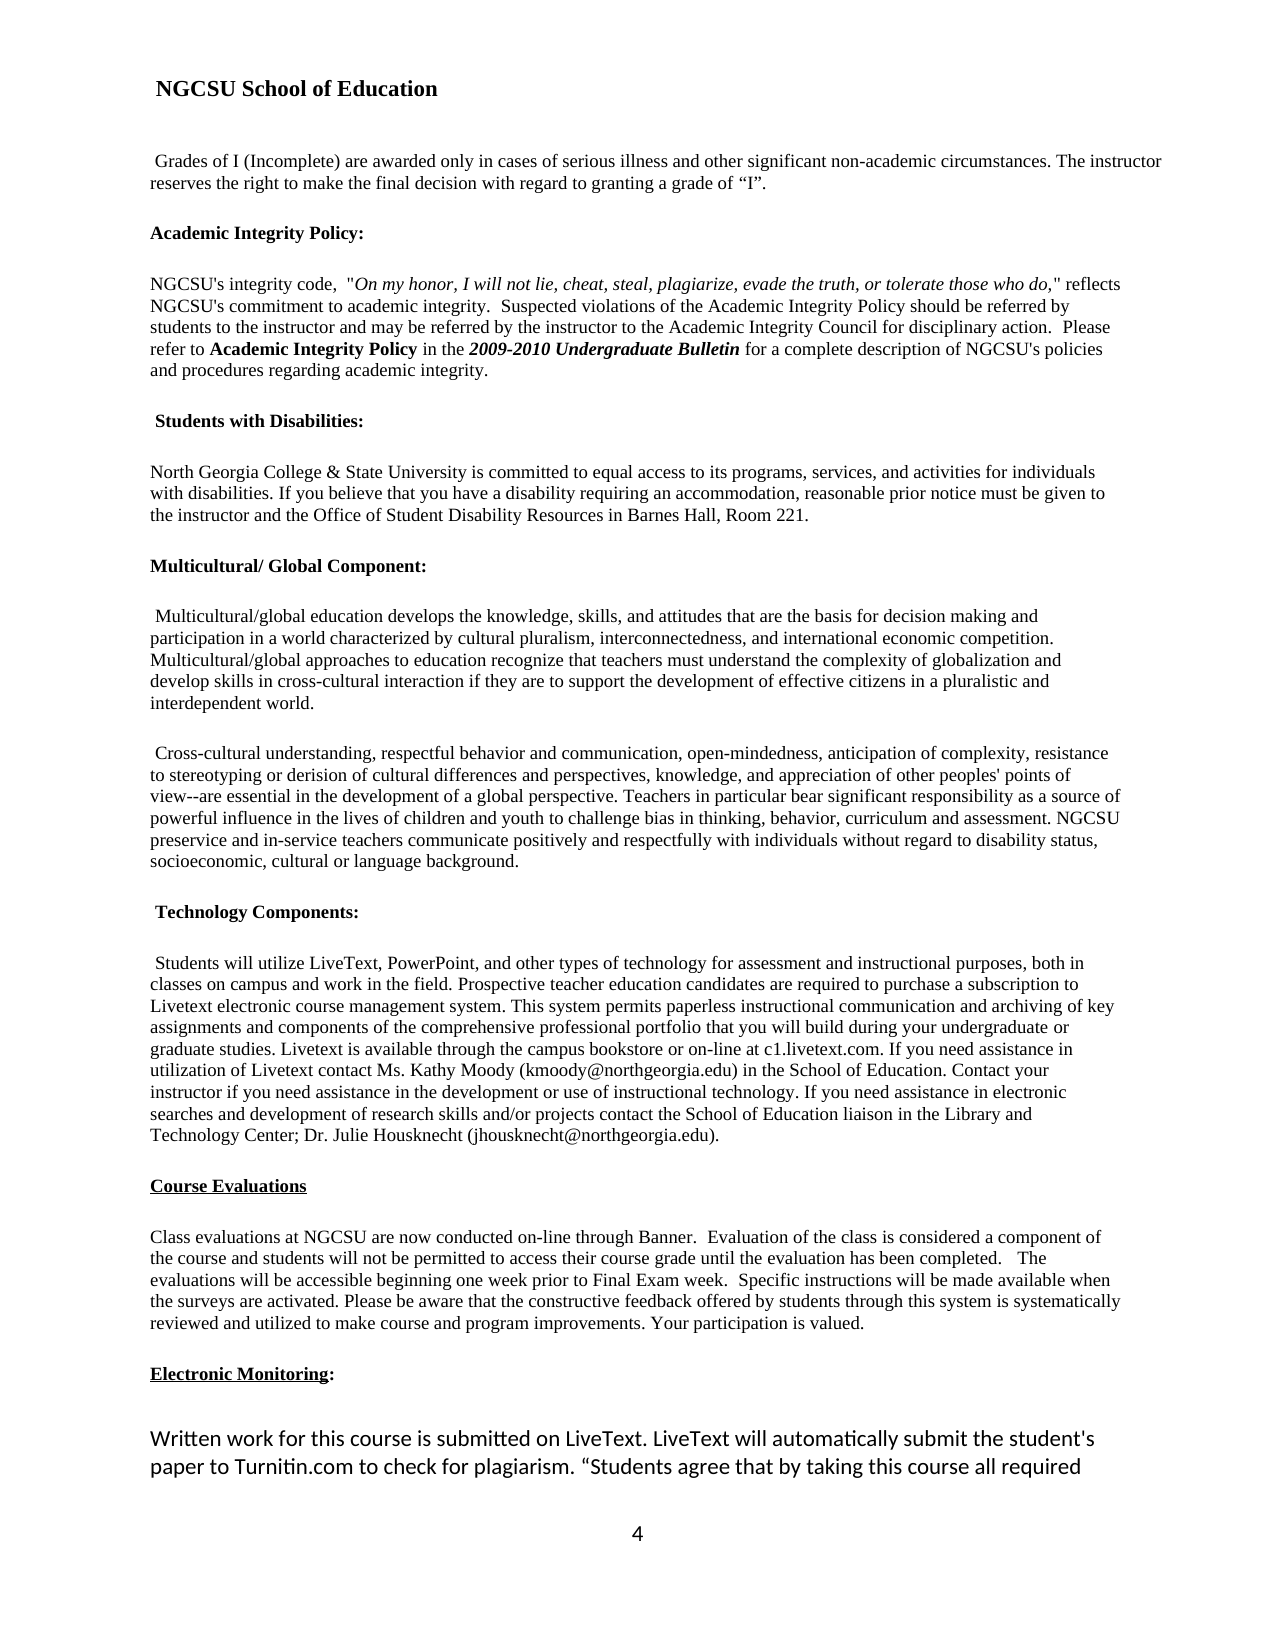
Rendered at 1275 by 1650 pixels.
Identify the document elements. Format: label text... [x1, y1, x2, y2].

text Cross-cultural understanding, respectful behavior and communication, open-mindedness, anticipation of complexity, resistance to stereotyping or derision of cultural differences and perspectives, knowledge, and appreciation of other peoples' points of view--are essential in the development of a global perspective. Teachers in particular bear significant responsibility as a source of powerful influence in the lives of children and youth to challenge bias in thinking, behavior, curriculum and assessment. NGCSU preservice and in-service teachers communicate positively and respectfully with individuals without regard to disability status, socioeconomic, cultural or language background. [150, 742, 1125, 872]
text Course Evaluations [150, 1175, 1125, 1196]
text Technology Components: [150, 901, 1125, 922]
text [150, 1424, 1125, 1480]
text Multicultural/global education develops the knowledge, skills, and attitudes that are the basis for decision making and participation in a world characterized by cultural pluralism, interconnectedness, and international economic competition. Multicultural/global approaches to education recognize that teachers must understand the complexity of globalization and develop skills in cross-cultural interaction if they are to support the development of effective citizens in a pluralistic and interdependent world. [150, 605, 1125, 713]
text Students will utilize LiveText, PowerPoint, and other types of technology for assessment and instructional purposes, both in classes on campus and work in the field. Prospective teacher education candidates are required to purchase a subscription to Livetext electronic course management system. This system permits paperless instructional communication and archiving of key assignments and components of the comprehensive professional portfolio that you will build during your undergraduate or graduate studies. Livetext is available through the campus bookstore or on-line at c1.livetext.com. If you need assistance in utilization of Livetext contact Ms. Kathy Moody (kmoody@northgeorgia.edu) in the School of Education. Contact your instructor if you need assistance in the development or use of instructional technology. If you need assistance in electronic searches and development of research skills and/or projects contact the School of Education liaison in the Library and Technology Center; Dr. Julie Housknecht (jhousknecht@northgeorgia.edu). [150, 952, 1125, 1146]
text Students with Disabilities: [150, 410, 1200, 432]
text North Georgia College & State University is committed to equal access to its programs, services, and activities for individuals with disabilities. If you believe that you have a disability requiring an accommodation, reasonable prior notice must be given to the instructor and the Office of Student Disability Resources in Barnes Hall, Room 221. [150, 461, 1125, 525]
text Academic Integrity Policy: [150, 222, 1125, 244]
text Electronic Monitoring: [150, 1362, 1125, 1384]
text Multicultural/ Global Component: [150, 554, 1125, 576]
text Grades of I (Incomplete) are awarded only in cases of serious illness and other significant non-academic circumstances. The instructor reserves the right to make the final decision with regard to granting a grade of “I”. [150, 150, 1200, 193]
text Class evaluations at NGCSU are now conducted on-line through Banner. Evaluation of the class is considered a component of the course and students will not be permitted to access their course grade until the evaluation has been completed. The evaluations will be accessible beginning one week prior to Final Exam week. Specific instructions will be made available when the surveys are activated. Please be aware that the constructive feedback offered by students through this system is systematically reviewed and utilized to make course and program improvements. Your participation is valued. [150, 1226, 1125, 1333]
text NGCSU's integrity code, "On my honor, I will not lie, cheat, steal, plagiarize, evade the truth, or tolerate those who do," reflects NGCSU's commitment to academic integrity. Suspected violations of the Academic Integrity Policy should be referred by students to the instructor and may be referred by the instructor to the Academic Integrity Council for disciplinary action. Please refer to Academic Integrity Policy in the 2009-2010 Undergraduate Bulletin for a complete description of NGCSU's policies and procedures regarding academic integrity. [150, 273, 1125, 381]
